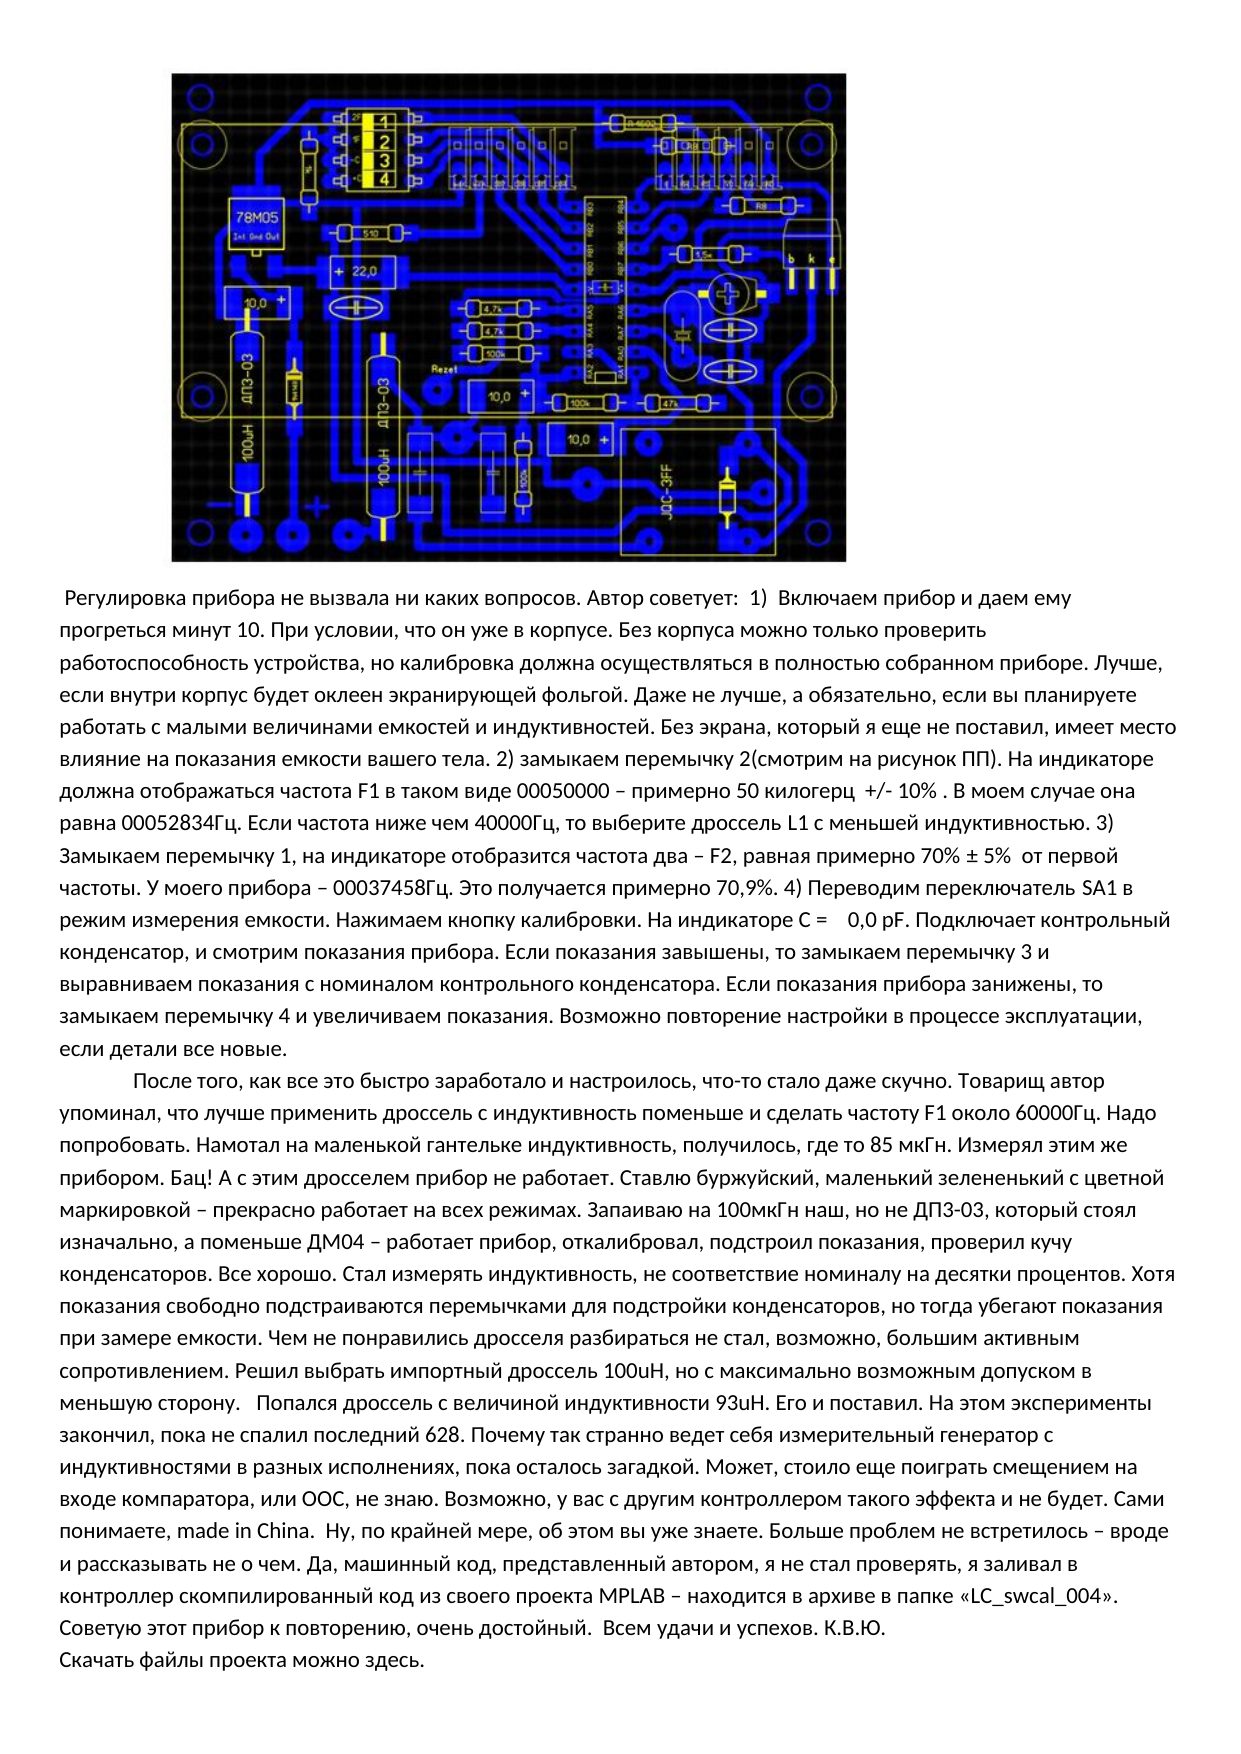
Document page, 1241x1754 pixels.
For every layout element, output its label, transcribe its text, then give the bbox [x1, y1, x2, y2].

text Регулировка прибора не вызвала ни каких вопросов. Автор советует: 1) Включаем прибор и даем ему прогреться минут 10. При условии, что он уже в корпусе. Без корпуса можно только проверить работоспособность устройства, но калибровка должна осуществляться в полностью собранном приборе. Лучше, если внутри корпус будет оклеен экранирующей фольгой. Даже не лучше, а обязательно, если вы планируете работать с малыми величинами емкостей и индуктивностей. Без экрана, который я еще не поставил, имеет место влияние на показания емкости вашего тела. 2) замыкаем перемычку 2(смотрим на рисунок ПП). На индикаторе должна отображаться частота F1 в таком виде 00050000 – примерно 50 килогерц +/- 10% . В моем случае она равна 00052834Гц. Если частота ниже чем 40000Гц, то выберите дроссель L1 с меньшей индуктивностью. 3) Замыкаем перемычку 1, на индикаторе отобразится частота два – F2, равная примерно 70% ± 5% от первой частоты. У моего прибора – 00037458Гц. Это получается примерно 70,9%. 4) Переводим переключатель SA1 в режим измерения емкости. Нажимаем кнопку калибровки. На индикаторе С = 0,0 pF. Подключает контрольный конденсатор, и смотрим показания прибора. Если показания завышены, то замыкаем перемычку 3 и выравниваем показания с номиналом контрольного конденсатора. Если показания прибора занижены, то замыкаем перемычку 4 и увеличиваем показания. Возможно повторение настройки в процессе эксплуатации, если детали все новые. [59, 583, 1181, 1062]
picture [59, 59, 967, 579]
text Скачать файлы проекта можно здесь. [59, 1645, 1181, 1673]
text После того, как все это быстро заработало и настроилось, что-то стало даже скучно. Товарищ автор упоминал, что лучше применить дроссель с индуктивность поменьше и сделать частоту F1 около 60000Гц. Надо попробовать. Намотал на маленькой гантельке индуктивность, получилось, где то 85 мкГн. Измерял этим же прибором. Бац! А с этим дросселем прибор не работает. Ставлю буржуйский, маленький зелененький с цветной маркировкой – прекрасно работает на всех режимах. Запаиваю на 100мкГн наш, но не ДП3-03, который стоял изначально, а поменьше ДМ04 – работает прибор, откалибровал, подстроил показания, проверил кучу конденсаторов. Все хорошо. Стал измерять индуктивность, не соответствие номиналу на десятки процентов. Хотя показания свободно подстраиваются перемычками для подстройки конденсаторов, но тогда убегают показания при замере емкости. Чем не понравились дросселя разбираться не стал, возможно, большим активным сопротивлением. Решил выбрать импортный дроссель 100uH, но с максимально возможным допуском в меньшую сторону. Попался дроссель с величиной индуктивности 93uH. Его и поставил. На этом эксперименты закончил, пока не спалил последний 628. Почему так странно ведет себя измерительный генератор с индуктивностями в разных исполнениях, пока осталось загадкой. Может, стоило еще поиграть смещением на входе компаратора, или OOC, не знаю. Возможно, у вас с другим контроллером такого эффекта и не будет. Сами понимаете, made in China. Ну, по крайней мере, об этом вы уже знаете. Больше проблем не встретилось – вроде и рассказывать не о чем. Да, машинный код, представленный автором, я не стал проверять, я заливал в контроллер скомпилированный код из своего проекта MPLAB – находится в архиве в папке «LC_swcal_004». Советую этот прибор к повторению, очень достойный. Всем удачи и успехов. К.В.Ю. [59, 1066, 1181, 1641]
